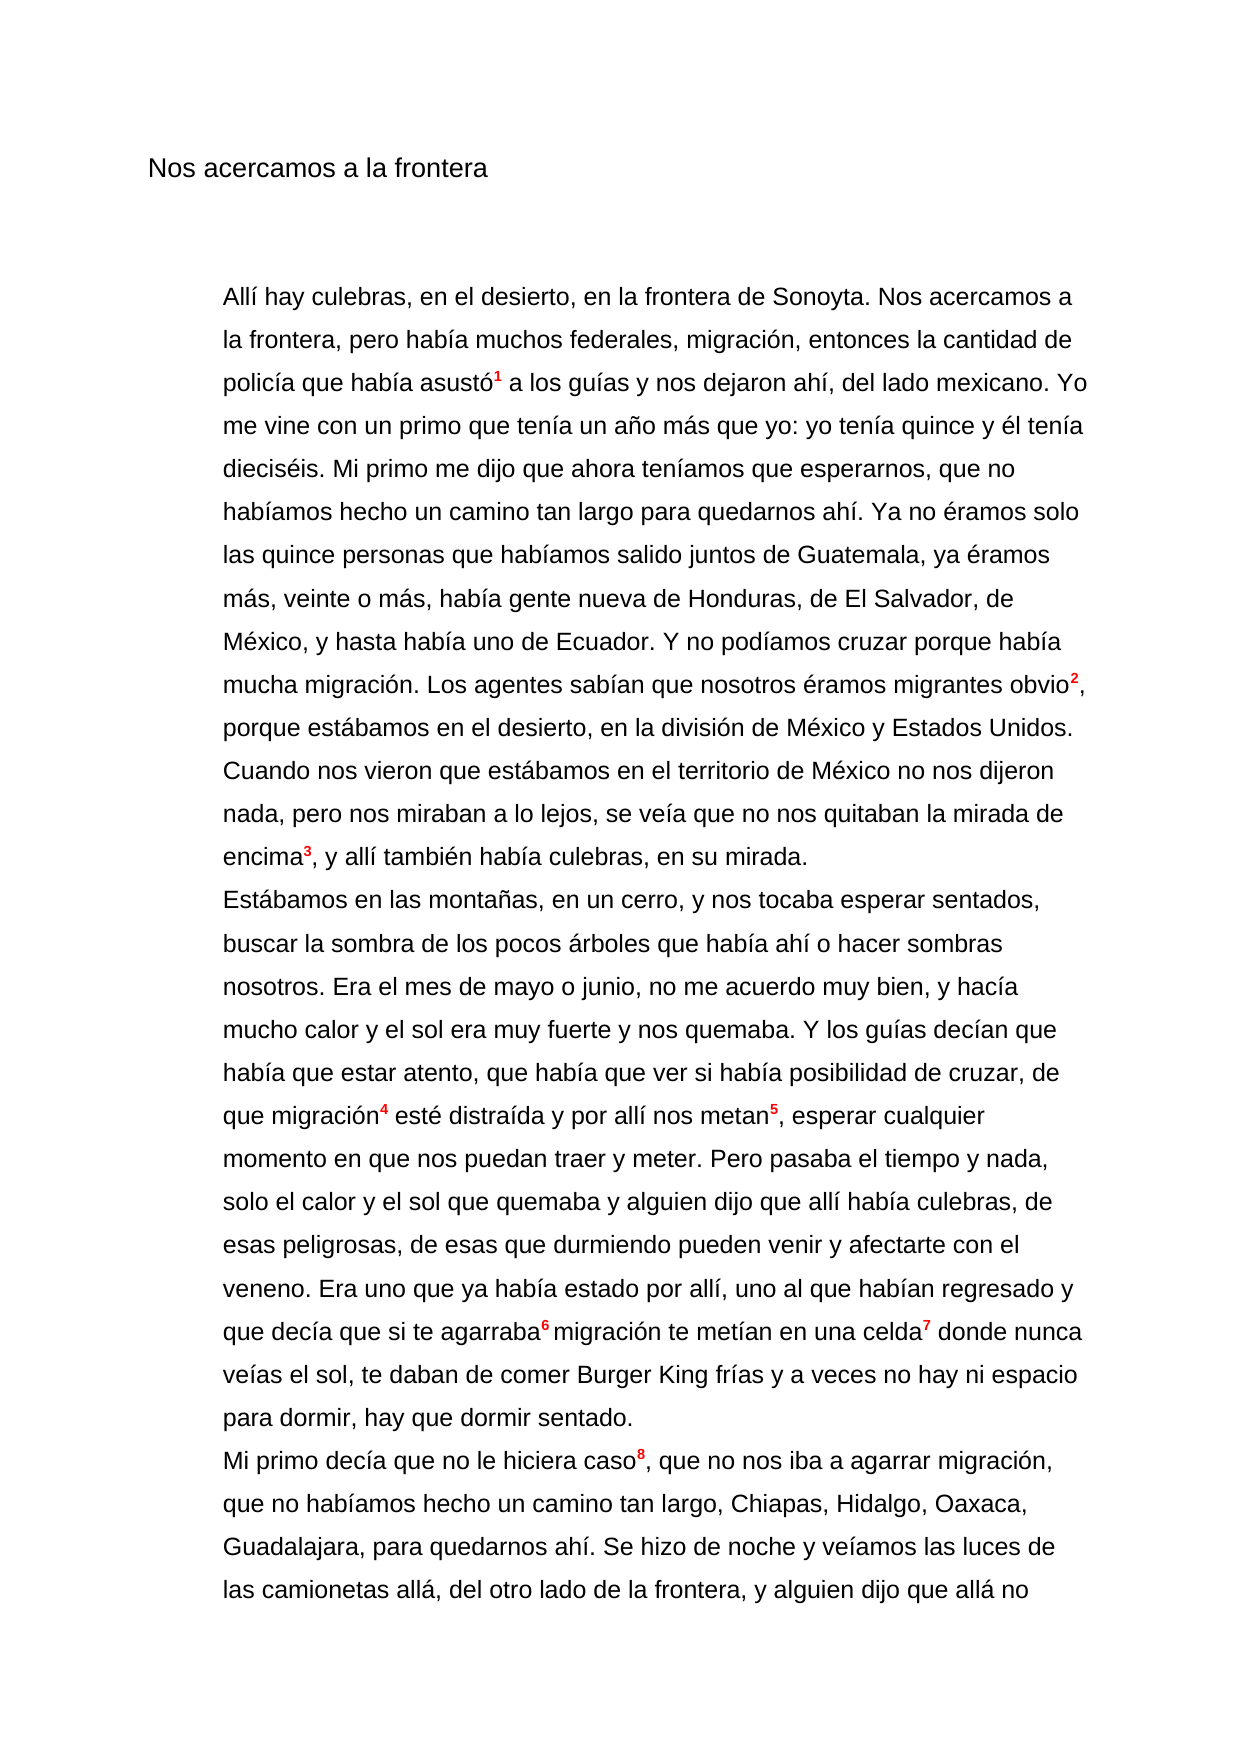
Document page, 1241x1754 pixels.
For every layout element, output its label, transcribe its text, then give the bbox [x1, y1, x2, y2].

list Allí hay culebras, en el desierto, en la frontera de Sonoyta. Nos acercamos a la frontera, pero había muchos federales, migración, entonces la cantidad de policía que había asustó1 a los guías y nos dejaron ahí, del lado mexicano. Yo me vine con un primo que tenía un año más que yo: yo tenía quince y él tenía dieciséis. Mi primo me dijo que ahora teníamos que esperarnos, que no habíamos hecho un camino tan largo para quedarnos ahí. Ya no éramos solo las quince personas que habíamos salido juntos de Guatemala, ya éramos más, veinte o más, había gente nueva de Honduras, de El Salvador, de México, y hasta había uno de Ecuador. Y no podíamos cruzar porque había mucha migración. Los agentes sabían que nosotros éramos migrantes obvio2, porque estábamos en el desierto, en la división de México y Estados Unidos. Cuando nos vieron que estábamos en el territorio de México no nos dijeron nada, pero nos miraban a lo lejos, se veía que no nos quitaban la mirada de encima3, y allí también había culebras, en su mirada. [223, 282, 1093, 871]
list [223, 1446, 1093, 1604]
list Estábamos en las montañas, en un cerro, y nos tocaba esperar sentados, buscar la sombra de los pocos árboles que había ahí o hacer sombras nosotros. Era el mes de mayo o junio, no me acuerdo muy bien, y hacía mucho calor y el sol era muy fuerte y nos quemaba. Y los guías decían que había que estar atento, que había que ver si había posibilidad de cruzar, de que migración4 esté distraída y por allí nos metan5, esperar cualquier momento en que nos puedan traer y meter. Pero pasaba el tiempo y nada, [223, 886, 1093, 1173]
list solo el calor y el sol que quemaba y alguien dijo que allí había culebras, de esas peligrosas, de esas que durmiendo pueden venir y afectarte con el veneno. Era uno que ya había estado por allí, uno al que habían regresado y que decía que si te agarraba6 migración te metían en una celda7 donde nunca veías el sol, te daban de comer Burger King frías y a veces no hay ni espacio para dormir, hay que dormir sentado. [223, 1187, 1093, 1432]
subtitle Nos acercamos a la frontera [148, 152, 1093, 183]
